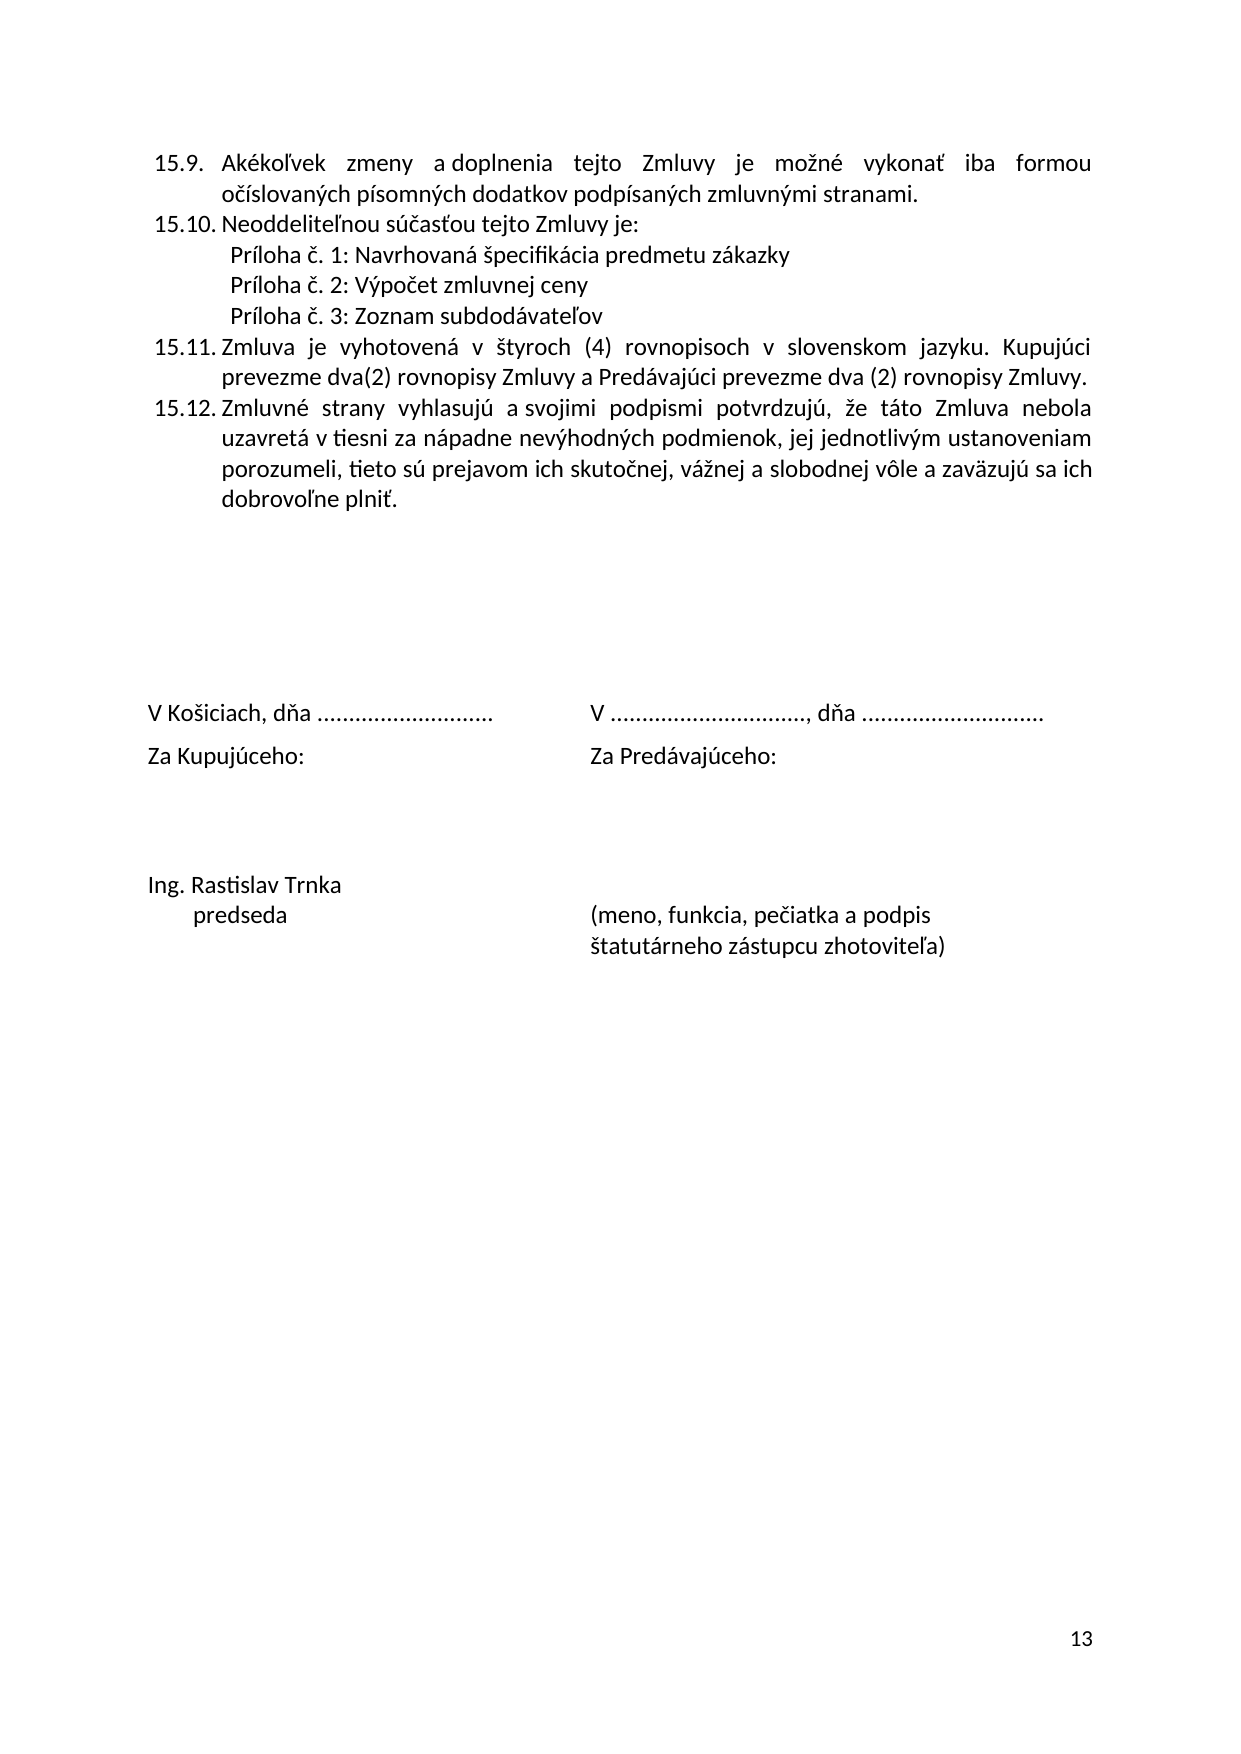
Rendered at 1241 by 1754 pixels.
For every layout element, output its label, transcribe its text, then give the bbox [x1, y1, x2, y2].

list Príloha č. 1: Navrhovaná špecifikácia predmetu zákazky [230, 239, 1093, 270]
text predseda (meno, funkcia, pečiatka a podpis [148, 899, 1093, 930]
list Príloha č. 2: Výpočet zmluvnej ceny [230, 270, 1093, 300]
text štatutárneho zástupcu zhotoviteľa) [148, 930, 1093, 961]
text V Košiciach, dňa ............................ V ..............................., dňa ............................. [148, 697, 1093, 727]
list Príloha č. 3: Zoznam subdodávateľov [230, 300, 1093, 331]
list Neoddeliteľnou súčasťou tejto Zmluvy je: [154, 209, 1093, 239]
text Ing. Rastislav Trnka [148, 869, 1093, 899]
text Za Kupujúceho: Za Predávajúceho: [148, 740, 1093, 771]
list Akékoľvek zmeny a doplnenia tejto Zmluvy je možné vykonať iba formou očíslovaných písomných dodatkov podpísaných zmluvnými stranami. [154, 148, 1093, 209]
list Zmluva je vyhotovená v štyroch (4) rovnopisoch v slovenskom jazyku. Kupujúci prevezme dva(2) rovnopisy Zmluvy a Predávajúci prevezme dva (2) rovnopisy Zmluvy. [154, 331, 1093, 392]
list Zmluvné strany vyhlasujú a svojimi podpismi potvrdzujú, že táto Zmluva nebola uzavretá v tiesni za nápadne nevýhodných podmienok, jej jednotlivým ustanoveniam porozumeli, tieto sú prejavom ich skutočnej, vážnej a slobodnej vôle a zaväzujú sa ich dobrovoľne plniť. [154, 392, 1093, 514]
